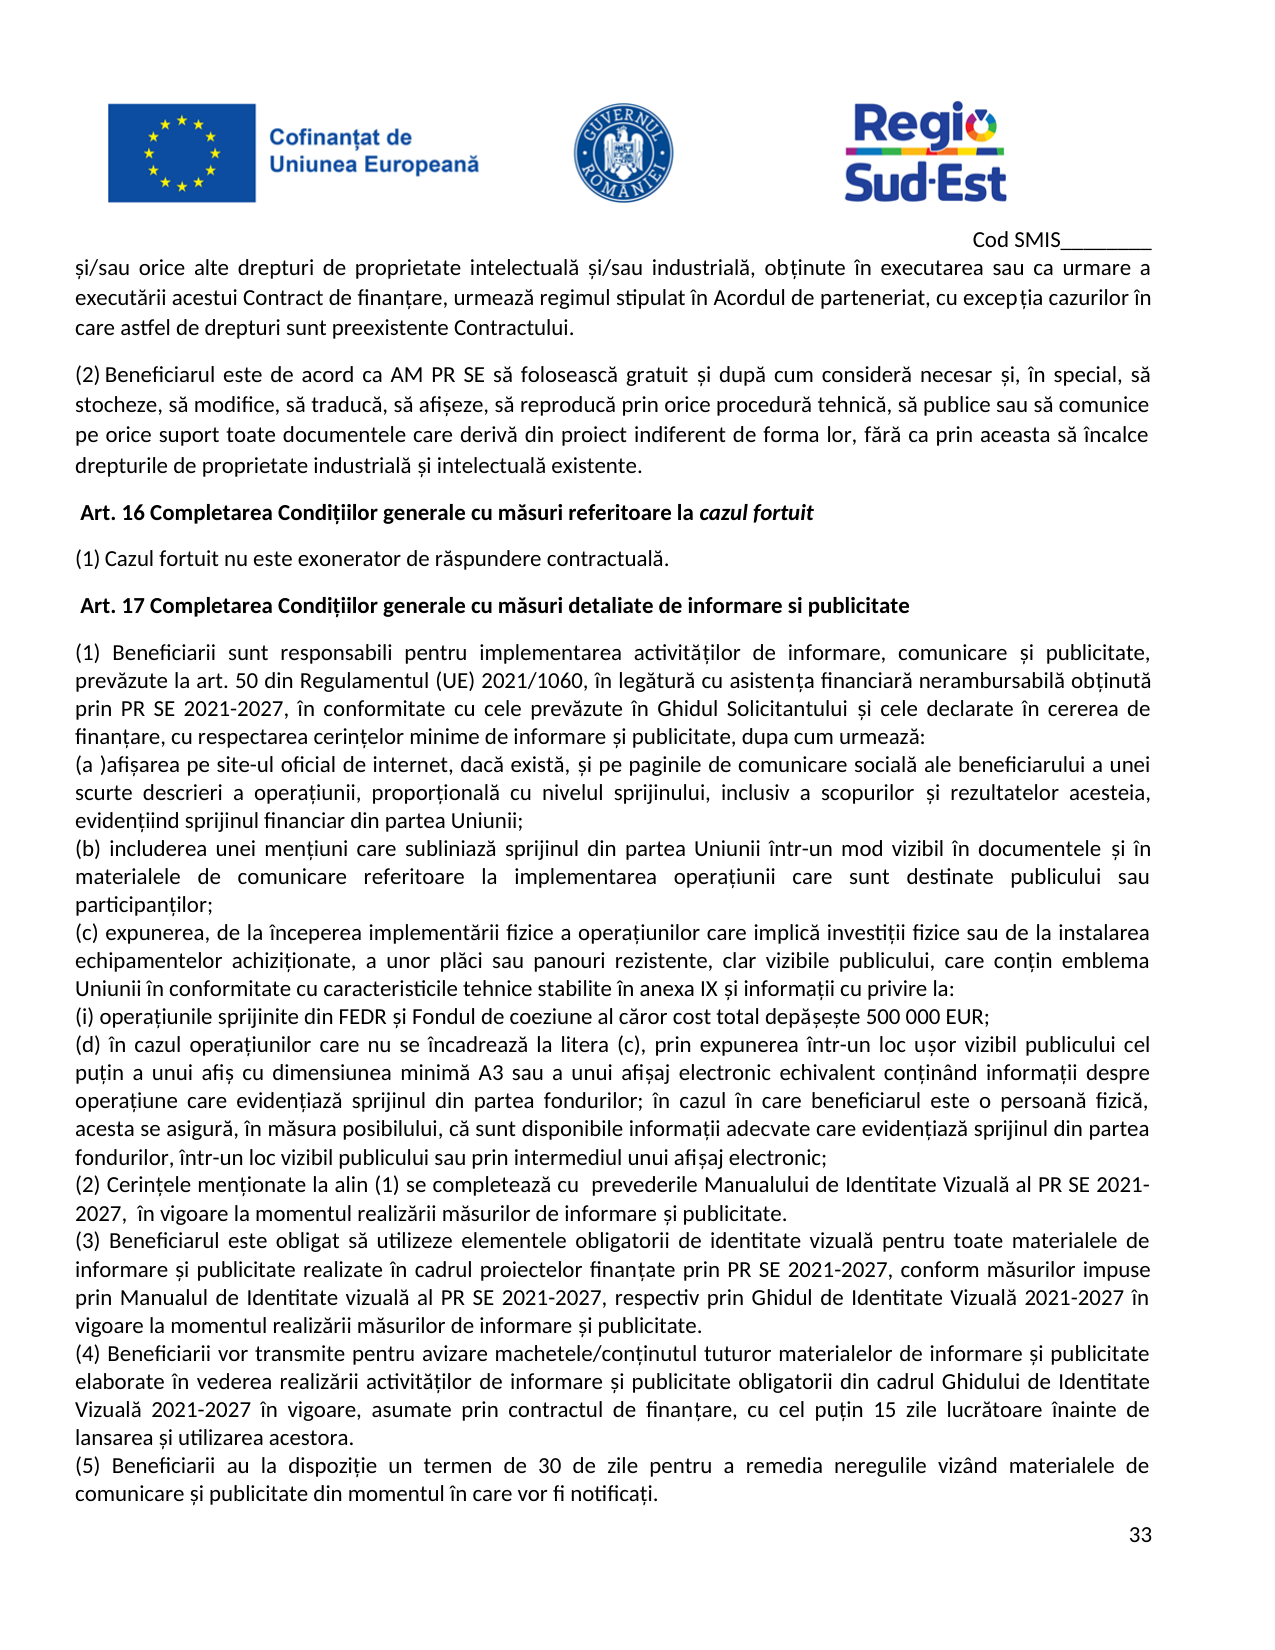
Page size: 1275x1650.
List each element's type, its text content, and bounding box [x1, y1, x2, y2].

text (1) Beneficiarii sunt responsabili pentru implementarea activităţilor de informare, comunicare și publicitate, prevăzute la art. 50 din Regulamentul (UE) 2021/1060, în legătură cu asistenţa financiară nerambursabilă obţinută prin PR SE 2021-2027, în conformitate cu cele prevăzute în Ghidul Solicitantului și cele declarate în cererea de finanţare, cu respectarea cerințelor minime de informare și publicitate, dupa cum urmează: [75, 638, 1152, 750]
text (d) în cazul operațiunilor care nu se încadrează la litera (c), prin expunerea într-un loc ușor vizibil publicului cel puțin a unui afiș cu dimensiunea minimă A3 sau a unui afișaj electronic echivalent conținând informații despre operațiune care evidențiază sprijinul din partea fondurilor; în cazul în care beneficiarul este o persoană fizică, acesta se asigură, în măsura posibilului, că sunt disponibile informații adecvate care evidențiază sprijinul din partea fondurilor, într-un loc vizibil publicului sau prin intermediul unui afișaj electronic; [75, 1031, 1152, 1171]
text (i) operațiunile sprijinite din FEDR și Fondul de coeziune al căror cost total depășește 500 000 EUR; [75, 1002, 1152, 1031]
text (b) includerea unei mențiuni care subliniază sprijinul din partea Uniunii într-un mod vizibil în documentele și în materialele de comunicare referitoare la implementarea operațiunii care sunt destinate publicului sau participanților; [75, 834, 1152, 918]
text (a )afișarea pe site-ul oficial de internet, dacă există, și pe paginile de comunicare socială ale beneficiarului a unei scurte descrieri a operațiunii, proporțională cu nivelul sprijinului, inclusiv a scopurilor și rezultatelor acesteia, evidențiind sprijinul financiar din partea Uniunii; [75, 750, 1152, 834]
picture [75, 73, 1040, 225]
text (4) Beneficiarii vor transmite pentru avizare machetele/conținutul tuturor materialelor de informare şi publicitate elaborate în vederea realizării activităților de informare şi publicitate obligatorii din cadrul Ghidului de Identitate Vizuală 2021-2027 în vigoare, asumate prin contractul de finanţare, cu cel puțin 15 zile lucrătoare înainte de lansarea şi utilizarea acestora. [75, 1339, 1152, 1451]
text (c) expunerea, de la începerea implementării fizice a operațiunilor care implică investiții fizice sau de la instalarea echipamentelor achiziționate, a unor plăci sau panouri rezistente, clar vizibile publicului, care conțin emblema Uniunii în conformitate cu caracteristicile tehnice stabilite în anexa IX și informații cu privire la: [75, 918, 1152, 1002]
text (1) Cazul fortuit nu este exonerator de răspundere contractuală. [75, 544, 1152, 572]
text (2) Cerințele menționate la alin (1) se completează cu prevederile Manualului de Identitate Vizuală al PR SE 2021-2027, în vigoare la momentul realizării măsurilor de informare și publicitate. [75, 1171, 1152, 1227]
text Art. 16 Completarea Condițiilor generale cu măsuri referitoare la cazul fortuit [75, 498, 1152, 526]
text Art. 17 Completarea Condițiilor generale cu măsuri detaliate de informare si publicitate [75, 591, 1152, 619]
text (5) Beneficiarii au la dispoziție un termen de 30 de zile pentru a remedia neregulile vizând materialele de comunicare și publicitate din momentul în care vor fi notificați. [75, 1451, 1152, 1507]
text (2) Beneficiarul este de acord ca AM PR SE să folosească gratuit și după cum consideră necesar și, în special, să stocheze, să modifice, să traducă, să afișeze, să reproducă prin orice procedură tehnică, să publice sau să comunice pe orice suport toate documentele care derivă din proiect indiferent de forma lor, fără ca prin aceasta să încalce drepturile de proprietate industrială și intelectuală existente. [75, 360, 1152, 479]
text (3) Beneficiarul este obligat să utilizeze elementele obligatorii de identitate vizuală pentru toate materialele de informare şi publicitate realizate în cadrul proiectelor finanţate prin PR SE 2021-2027, conform măsurilor impuse prin Manualul de Identitate vizuală al PR SE 2021-2027, respectiv prin Ghidul de Identitate Vizuală 2021-2027 în vigoare la momentul realizării măsurilor de informare și publicitate. [75, 1227, 1152, 1339]
